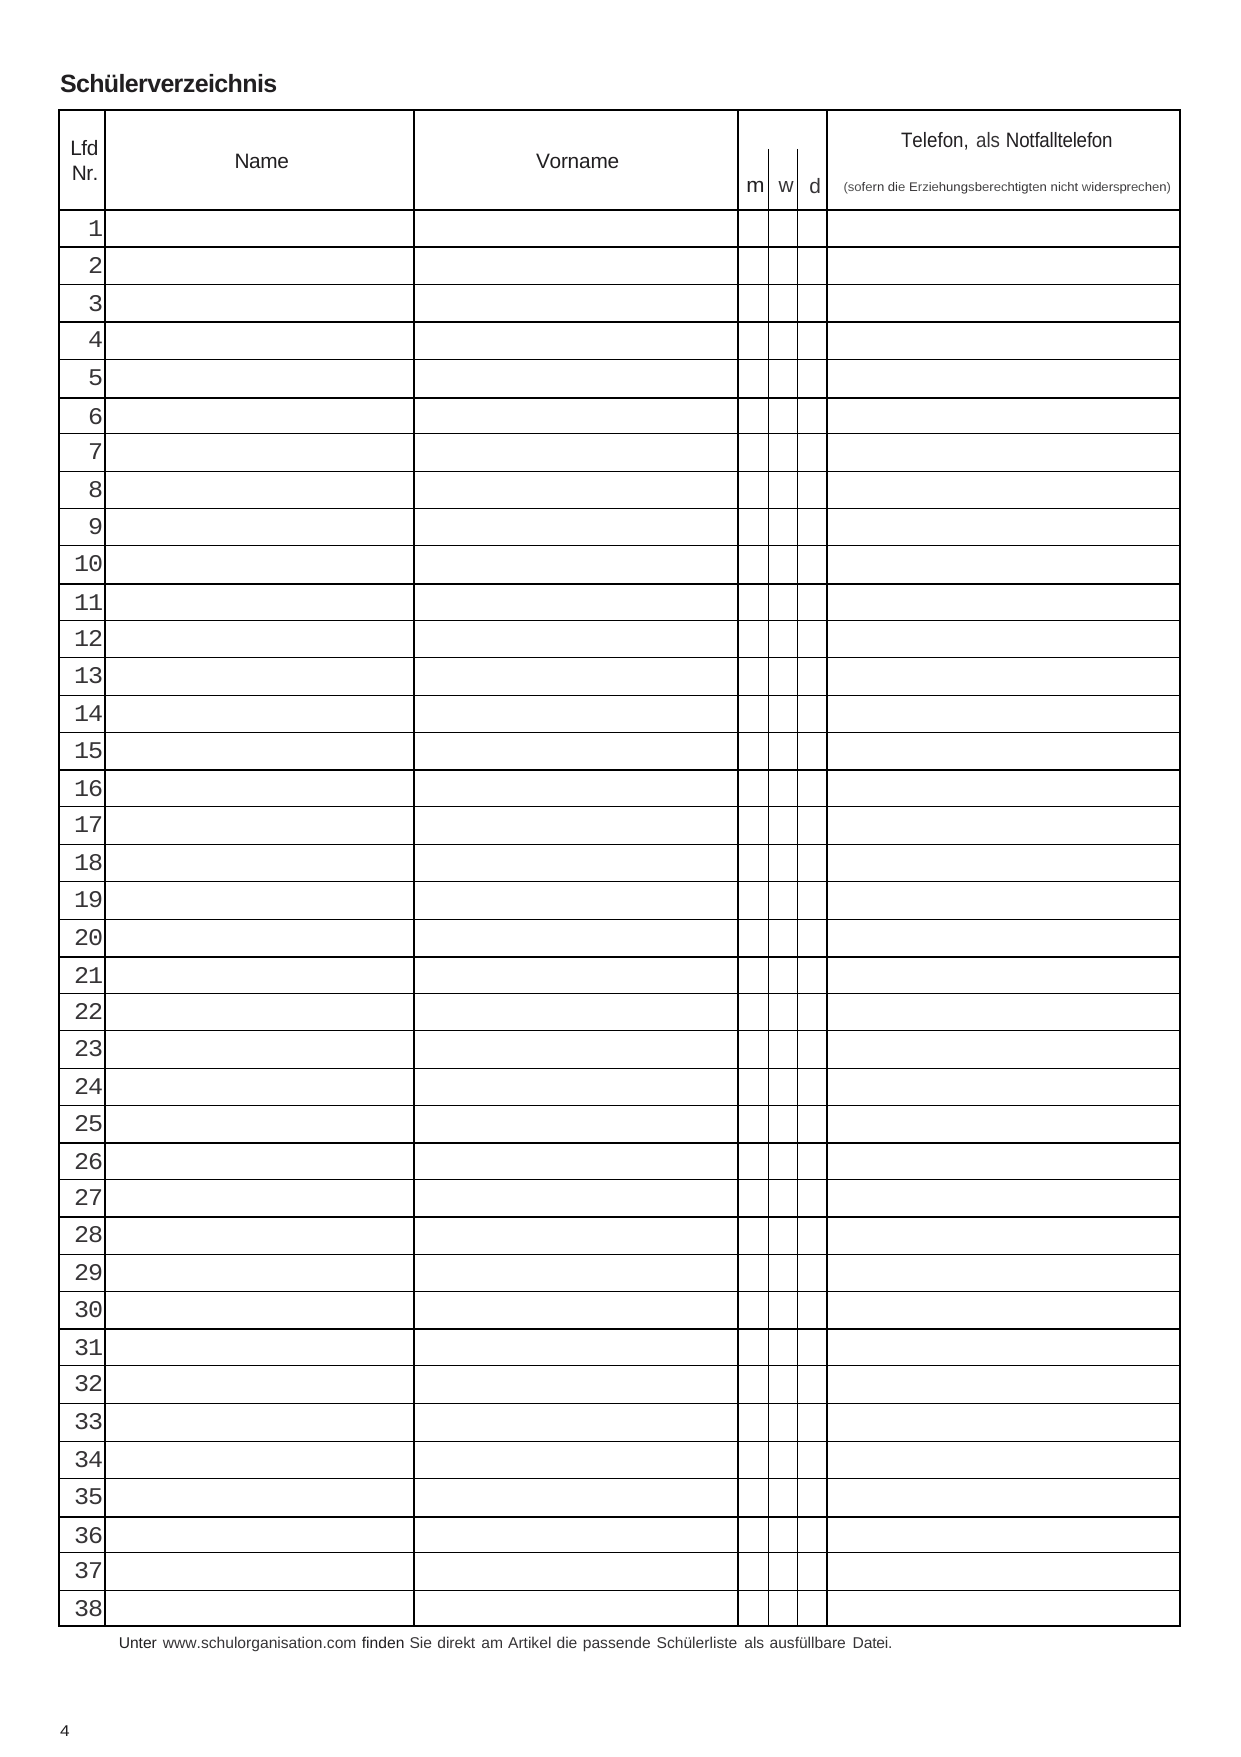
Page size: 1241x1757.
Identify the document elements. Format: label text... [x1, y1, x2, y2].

table_cell [415, 1404, 737, 1441]
table_cell [739, 248, 768, 284]
table_cell [106, 434, 413, 471]
table_cell 31 [60, 1330, 104, 1365]
table_cell [415, 1106, 737, 1142]
table_cell [106, 845, 413, 881]
table_cell 4 [60, 323, 104, 359]
table_cell [828, 882, 1179, 919]
table_cell [415, 323, 737, 359]
table_cell [828, 1591, 1179, 1625]
table_cell [828, 399, 1179, 433]
table_header Lfd Nr. [60, 111, 104, 209]
table_cell [769, 1069, 797, 1104]
table_cell [415, 1479, 737, 1516]
table_cell [106, 360, 413, 397]
table_cell [106, 509, 413, 545]
table_cell [739, 1180, 768, 1216]
table_cell [798, 1031, 826, 1067]
table_cell [739, 1518, 768, 1552]
table_cell 12 [60, 621, 104, 657]
table_cell [106, 1366, 413, 1403]
table_cell [798, 1069, 826, 1104]
table_cell [769, 882, 797, 919]
table_cell [828, 1144, 1179, 1179]
table_cell [415, 1069, 737, 1104]
table_cell [739, 509, 768, 545]
table_cell [739, 733, 768, 768]
table_cell 14 [60, 696, 104, 732]
table_cell 35 [60, 1479, 104, 1516]
table_cell [828, 807, 1179, 844]
table_cell [798, 1180, 826, 1216]
table_cell [739, 920, 768, 956]
table_cell [828, 733, 1179, 768]
table_cell 1 [60, 211, 104, 246]
table_cell [798, 958, 826, 992]
table_cell m [739, 149, 768, 209]
table_cell [769, 733, 797, 768]
table_cell [106, 1069, 413, 1104]
table_cell [769, 546, 797, 583]
table_cell [769, 994, 797, 1030]
table_cell [798, 248, 826, 284]
table_cell [106, 920, 413, 956]
table_cell 2 [60, 248, 104, 284]
table_cell [798, 1255, 826, 1291]
table_cell 32 [60, 1366, 104, 1403]
table_cell [769, 845, 797, 881]
table_header Vorname [415, 111, 737, 209]
table_cell 28 [60, 1218, 104, 1254]
table_cell [769, 1255, 797, 1291]
table_cell [798, 1144, 826, 1179]
table_cell [415, 360, 737, 397]
table_cell [828, 621, 1179, 657]
table_cell [106, 1218, 413, 1254]
table_cell 7 [60, 434, 104, 471]
table_cell [106, 472, 413, 508]
table_cell [415, 546, 737, 583]
table_cell 15 [60, 733, 104, 768]
table_cell [106, 882, 413, 919]
table_cell [415, 1366, 737, 1403]
table_cell [769, 1479, 797, 1516]
table_cell [828, 1442, 1179, 1478]
table_cell [415, 1591, 737, 1625]
table_cell 27 [60, 1180, 104, 1216]
table_cell [106, 1518, 413, 1552]
table_cell [769, 621, 797, 657]
table_cell [769, 920, 797, 956]
table_cell [769, 399, 797, 433]
table_cell [798, 845, 826, 881]
table_cell [828, 323, 1179, 359]
table_cell [739, 323, 768, 359]
table_cell 3 [60, 285, 104, 321]
table_cell [415, 509, 737, 545]
table_cell [739, 845, 768, 881]
table_cell [739, 546, 768, 583]
table_cell [415, 882, 737, 919]
table_cell [415, 1330, 737, 1365]
table_cell 16 [60, 771, 104, 806]
table_cell [769, 1591, 797, 1625]
table_cell [739, 696, 768, 732]
table_cell [798, 882, 826, 919]
table_cell [828, 994, 1179, 1030]
table_cell [769, 585, 797, 619]
table_cell [106, 1479, 413, 1516]
table_cell [739, 1255, 768, 1291]
table_header [739, 111, 826, 149]
table_cell [739, 1366, 768, 1403]
table_cell [798, 771, 826, 806]
table_header Name [106, 111, 413, 209]
table_cell [828, 248, 1179, 284]
table_cell [739, 472, 768, 508]
table_cell [739, 1218, 768, 1254]
table_cell [769, 472, 797, 508]
table_cell 22 [60, 994, 104, 1030]
table_cell [828, 1479, 1179, 1516]
table_cell [769, 1218, 797, 1254]
table_cell [739, 1479, 768, 1516]
table_cell [798, 399, 826, 433]
table_cell [769, 1292, 797, 1328]
table_cell [106, 1404, 413, 1441]
table_cell [106, 1144, 413, 1179]
table_cell [739, 1330, 768, 1365]
table_cell [739, 1144, 768, 1179]
table_cell [106, 994, 413, 1030]
table_cell 17 [60, 807, 104, 844]
table_cell [828, 1180, 1179, 1216]
table_cell [415, 807, 737, 844]
table_cell [828, 1031, 1179, 1067]
table_cell [739, 807, 768, 844]
table_cell 23 [60, 1031, 104, 1067]
table_cell [106, 1180, 413, 1216]
table_cell [769, 285, 797, 321]
table_cell 36 [60, 1518, 104, 1552]
table_cell [769, 1144, 797, 1179]
table_cell [798, 621, 826, 657]
table_cell [798, 733, 826, 768]
table_cell [739, 1442, 768, 1478]
table_cell [415, 1442, 737, 1478]
table_cell [798, 434, 826, 471]
table_cell [739, 1591, 768, 1625]
table_cell [415, 958, 737, 992]
table_cell [415, 696, 737, 732]
table_cell [415, 733, 737, 768]
table_cell [798, 1366, 826, 1403]
table_cell [828, 509, 1179, 545]
table_cell 25 [60, 1106, 104, 1142]
table_cell [828, 360, 1179, 397]
table_cell [798, 1292, 826, 1328]
table_cell [106, 546, 413, 583]
table_cell [739, 585, 768, 619]
table_cell [828, 1069, 1179, 1104]
table_cell [828, 1553, 1179, 1589]
table_cell [106, 771, 413, 806]
table_cell [739, 1069, 768, 1104]
table_cell [828, 920, 1179, 956]
table_cell 10 [60, 546, 104, 583]
table_cell 20 [60, 920, 104, 956]
table_cell [769, 1106, 797, 1142]
table_cell [106, 399, 413, 433]
table_cell [828, 434, 1179, 471]
table_cell 19 [60, 882, 104, 919]
table_cell 21 [60, 958, 104, 992]
table_cell [798, 323, 826, 359]
table_cell [415, 248, 737, 284]
table_cell [828, 658, 1179, 695]
table_cell 5 [60, 360, 104, 397]
table_cell [739, 399, 768, 433]
table_cell [739, 771, 768, 806]
table_cell [828, 1330, 1179, 1365]
table_cell [739, 360, 768, 397]
table_cell [415, 1180, 737, 1216]
table_cell [828, 1106, 1179, 1142]
table_cell [106, 958, 413, 992]
table_cell 11 [60, 585, 104, 619]
table_cell [769, 323, 797, 359]
table_cell [769, 248, 797, 284]
table_cell [739, 1404, 768, 1441]
table_cell 30 [60, 1292, 104, 1328]
table_cell [769, 658, 797, 695]
table_cell [769, 434, 797, 471]
table_cell [828, 1218, 1179, 1254]
table_cell [415, 1553, 737, 1589]
table_cell 38 [60, 1591, 104, 1625]
table_cell [798, 1518, 826, 1552]
table_cell [798, 1553, 826, 1589]
table_cell [769, 958, 797, 992]
table_cell [769, 1553, 797, 1589]
table_cell [769, 771, 797, 806]
table_cell [415, 1031, 737, 1067]
table_cell [415, 585, 737, 619]
table_cell [739, 1292, 768, 1328]
table_cell [769, 360, 797, 397]
table_cell [415, 1218, 737, 1254]
table_cell 13 [60, 658, 104, 695]
table_cell [415, 1255, 737, 1291]
table_cell d [798, 149, 826, 209]
table_cell [106, 1292, 413, 1328]
table_cell [798, 807, 826, 844]
table_cell [828, 1292, 1179, 1328]
title Schülerverzeichnis [60, 69, 1194, 97]
table_cell [106, 211, 413, 246]
table_cell [798, 1479, 826, 1516]
table_cell [798, 1591, 826, 1625]
table_cell [798, 585, 826, 619]
table_cell [739, 658, 768, 695]
table_cell [828, 1255, 1179, 1291]
table_cell [106, 1442, 413, 1478]
table_cell [769, 1442, 797, 1478]
table_cell [798, 472, 826, 508]
table_cell [769, 1180, 797, 1216]
table_cell [415, 1518, 737, 1552]
table_cell [106, 1330, 413, 1365]
table_cell [739, 1031, 768, 1067]
table_cell 37 [60, 1553, 104, 1589]
table_cell [415, 658, 737, 695]
table_cell [798, 211, 826, 246]
table_cell [106, 1553, 413, 1589]
table_cell [828, 958, 1179, 992]
table_cell [828, 472, 1179, 508]
table_cell [415, 434, 737, 471]
table_cell [739, 285, 768, 321]
table_cell [415, 845, 737, 881]
table_cell [415, 1144, 737, 1179]
table_cell [828, 771, 1179, 806]
table_cell [769, 211, 797, 246]
table_cell [106, 733, 413, 768]
table_cell [798, 994, 826, 1030]
table_cell [415, 211, 737, 246]
table_cell [798, 360, 826, 397]
table_cell [106, 658, 413, 695]
table_cell [739, 958, 768, 992]
table_cell 9 [60, 509, 104, 545]
table_cell 24 [60, 1069, 104, 1104]
table_cell 33 [60, 1404, 104, 1441]
table_cell 26 [60, 1144, 104, 1179]
table_cell [739, 1553, 768, 1589]
table_cell [769, 1031, 797, 1067]
table_cell [798, 920, 826, 956]
table_cell [798, 546, 826, 583]
text Unter www.schulorganisation.com finden Sie direkt am Artikel die passende Schülerliste als ausfüllbare Datei. [118, 1634, 1194, 1652]
table_cell [106, 323, 413, 359]
table_cell [769, 807, 797, 844]
table_cell [415, 472, 737, 508]
table_cell [415, 994, 737, 1030]
table_cell [798, 285, 826, 321]
table_cell [415, 920, 737, 956]
table_cell [828, 845, 1179, 881]
table_cell [769, 696, 797, 732]
table_cell [106, 248, 413, 284]
table_cell [828, 546, 1179, 583]
table_cell [106, 1591, 413, 1625]
table_cell [798, 696, 826, 732]
table_cell [798, 658, 826, 695]
table_cell [415, 771, 737, 806]
table_cell [739, 994, 768, 1030]
table_cell [415, 621, 737, 657]
table_cell [828, 585, 1179, 619]
table_cell [828, 285, 1179, 321]
table_cell [769, 1330, 797, 1365]
table_cell [415, 399, 737, 433]
table_header Telefon, als Notfalltelefon (sofern die Erziehungsberechtigten nicht widersprechen) [828, 111, 1179, 209]
table_cell w [769, 149, 797, 209]
table_cell [798, 1218, 826, 1254]
table_cell [739, 1106, 768, 1142]
table_cell [798, 1106, 826, 1142]
table_cell [828, 1518, 1179, 1552]
table_cell 34 [60, 1442, 104, 1478]
table_cell 18 [60, 845, 104, 881]
table_cell [798, 1404, 826, 1441]
table_cell [798, 509, 826, 545]
table_cell [828, 211, 1179, 246]
table_cell [769, 1518, 797, 1552]
table_cell [415, 285, 737, 321]
table_cell [739, 882, 768, 919]
table_cell [106, 585, 413, 619]
table_cell [415, 1292, 737, 1328]
table_cell [106, 1106, 413, 1142]
table_cell [828, 1366, 1179, 1403]
table_cell 29 [60, 1255, 104, 1291]
table_cell [769, 1404, 797, 1441]
table_cell [106, 1031, 413, 1067]
table_cell [106, 285, 413, 321]
table_cell [798, 1442, 826, 1478]
table_cell [828, 696, 1179, 732]
table_cell 8 [60, 472, 104, 508]
table_cell [769, 509, 797, 545]
table_cell [828, 1404, 1179, 1441]
table_cell [106, 1255, 413, 1291]
table_cell [106, 621, 413, 657]
table_cell [739, 621, 768, 657]
table_cell [739, 434, 768, 471]
table_cell [106, 807, 413, 844]
table_cell [739, 211, 768, 246]
table_cell [798, 1330, 826, 1365]
table_cell [769, 1366, 797, 1403]
table_cell 6 [60, 399, 104, 433]
table_cell [106, 696, 413, 732]
